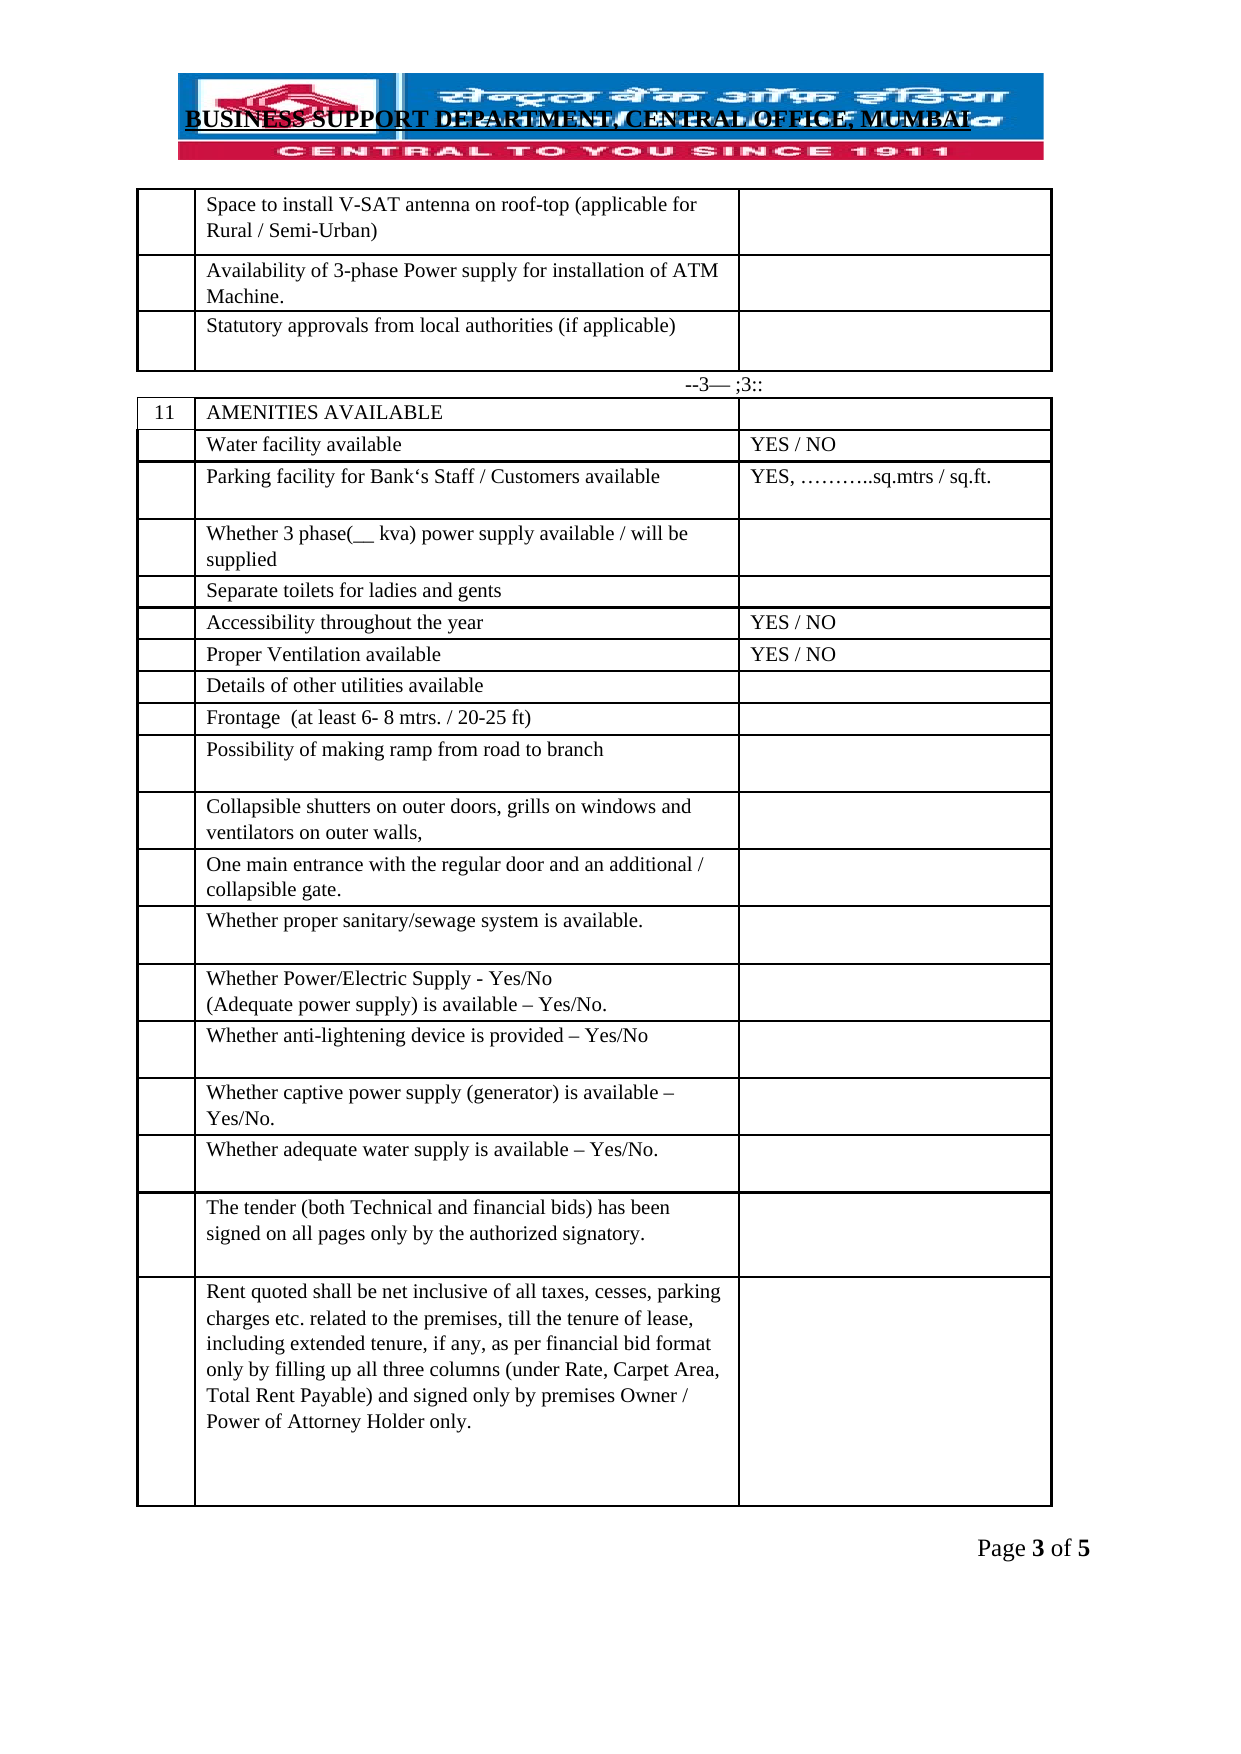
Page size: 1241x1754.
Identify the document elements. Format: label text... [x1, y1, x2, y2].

table_cell [740, 312, 1050, 369]
table_cell Frontage (at least 6- 8 mtrs. / 20-25 ft) [196, 704, 738, 733]
table_cell Whether adequate water supply is available – Yes/No. [196, 1136, 738, 1191]
table_cell YES / NO [740, 640, 1050, 670]
table_cell [139, 256, 194, 310]
table_cell Whether Power/Electric Supply - Yes/No (Adequate power supply) is available – Yes/No. [196, 965, 738, 1020]
table_cell Collapsible shutters on outer doors, grills on windows and ventilators on outer walls, [196, 793, 738, 848]
table_cell YES / NO [740, 431, 1050, 460]
picture [178, 73, 1044, 160]
table_cell [740, 704, 1050, 733]
table_cell [139, 736, 194, 791]
table_cell [740, 1194, 1050, 1276]
table_cell Whether captive power supply (generator) is available – Yes/No. [196, 1079, 738, 1134]
table_cell Availability of 3-phase Power supply for installation of ATM Machine. [196, 256, 738, 310]
table_cell [139, 1136, 194, 1191]
table_cell [139, 965, 194, 1020]
table_cell Whether anti-lightening device is provided – Yes/No [196, 1022, 738, 1077]
table_cell [139, 190, 194, 254]
table_cell [139, 430, 194, 460]
table_cell [139, 672, 194, 702]
table_cell [740, 190, 1050, 254]
table_cell [740, 736, 1050, 791]
table_cell [740, 520, 1050, 575]
table_cell The tender (both Technical and financial bids) has been signed on all pages only by the authorized signatory. [196, 1194, 738, 1276]
table_cell [139, 463, 194, 517]
table_cell [139, 1194, 194, 1276]
table_cell [139, 704, 194, 733]
table_cell Proper Ventilation available [196, 640, 738, 670]
table_header [740, 399, 1050, 429]
table_cell [139, 1079, 194, 1134]
table_cell [740, 793, 1050, 848]
table_cell [139, 850, 194, 905]
table_cell [740, 1022, 1050, 1077]
table_cell [139, 1022, 194, 1077]
table_cell Water facility available [196, 431, 738, 460]
table_cell [740, 1278, 1050, 1504]
table_cell One main entrance with the regular door and an additional / collapsible gate. [196, 850, 738, 905]
table_cell [139, 577, 194, 606]
table_cell Parking facility for Bank‘s Staff / Customers available [196, 463, 738, 517]
table_cell [139, 609, 194, 638]
table_cell [139, 907, 194, 962]
table_cell [139, 1278, 194, 1504]
table_cell Rent quoted shall be net inclusive of all taxes, cesses, parking charges etc. related to the premises, till the tenure of lease, including extended tenure, if any, as per financial bid format only by filling up all three columns (under Rate, Carpet Area, Total Rent Payable) and signed only by premises Owner / Power of Attorney Holder only. [196, 1278, 738, 1504]
table_cell Space to install V-SAT antenna on roof-top (applicable for Rural / Semi-Urban) [196, 190, 738, 254]
table_cell [740, 256, 1050, 310]
table_cell [740, 577, 1050, 606]
table_cell Accessibility throughout the year [196, 609, 738, 638]
table_cell YES, ………..sq.mtrs / sq.ft. [740, 463, 1050, 517]
table_cell Whether proper sanitary/sewage system is available. [196, 907, 738, 962]
table_cell [740, 907, 1050, 962]
table_cell Possibility of making ramp from road to branch [196, 736, 738, 791]
table_cell [740, 1079, 1050, 1134]
table_header 11 [138, 398, 194, 429]
table_cell Whether 3 phase(__ kva) power supply available / will be supplied [196, 520, 738, 575]
table_cell [740, 672, 1050, 702]
table_cell [740, 965, 1050, 1020]
table_cell [740, 850, 1050, 905]
table_cell [740, 1136, 1050, 1191]
table_cell [139, 640, 194, 670]
table_cell [139, 312, 194, 369]
table_cell Statutory approvals from local authorities (if applicable) [196, 312, 738, 369]
text --3— ;3:: [148, 372, 826, 396]
table_cell Separate toilets for ladies and gents [196, 577, 738, 606]
table_cell [139, 520, 194, 575]
table_cell Details of other utilities available [196, 672, 738, 702]
table_cell YES / NO [740, 609, 1050, 638]
table_header AMENITIES AVAILABLE [196, 399, 738, 429]
table_cell [139, 793, 194, 848]
